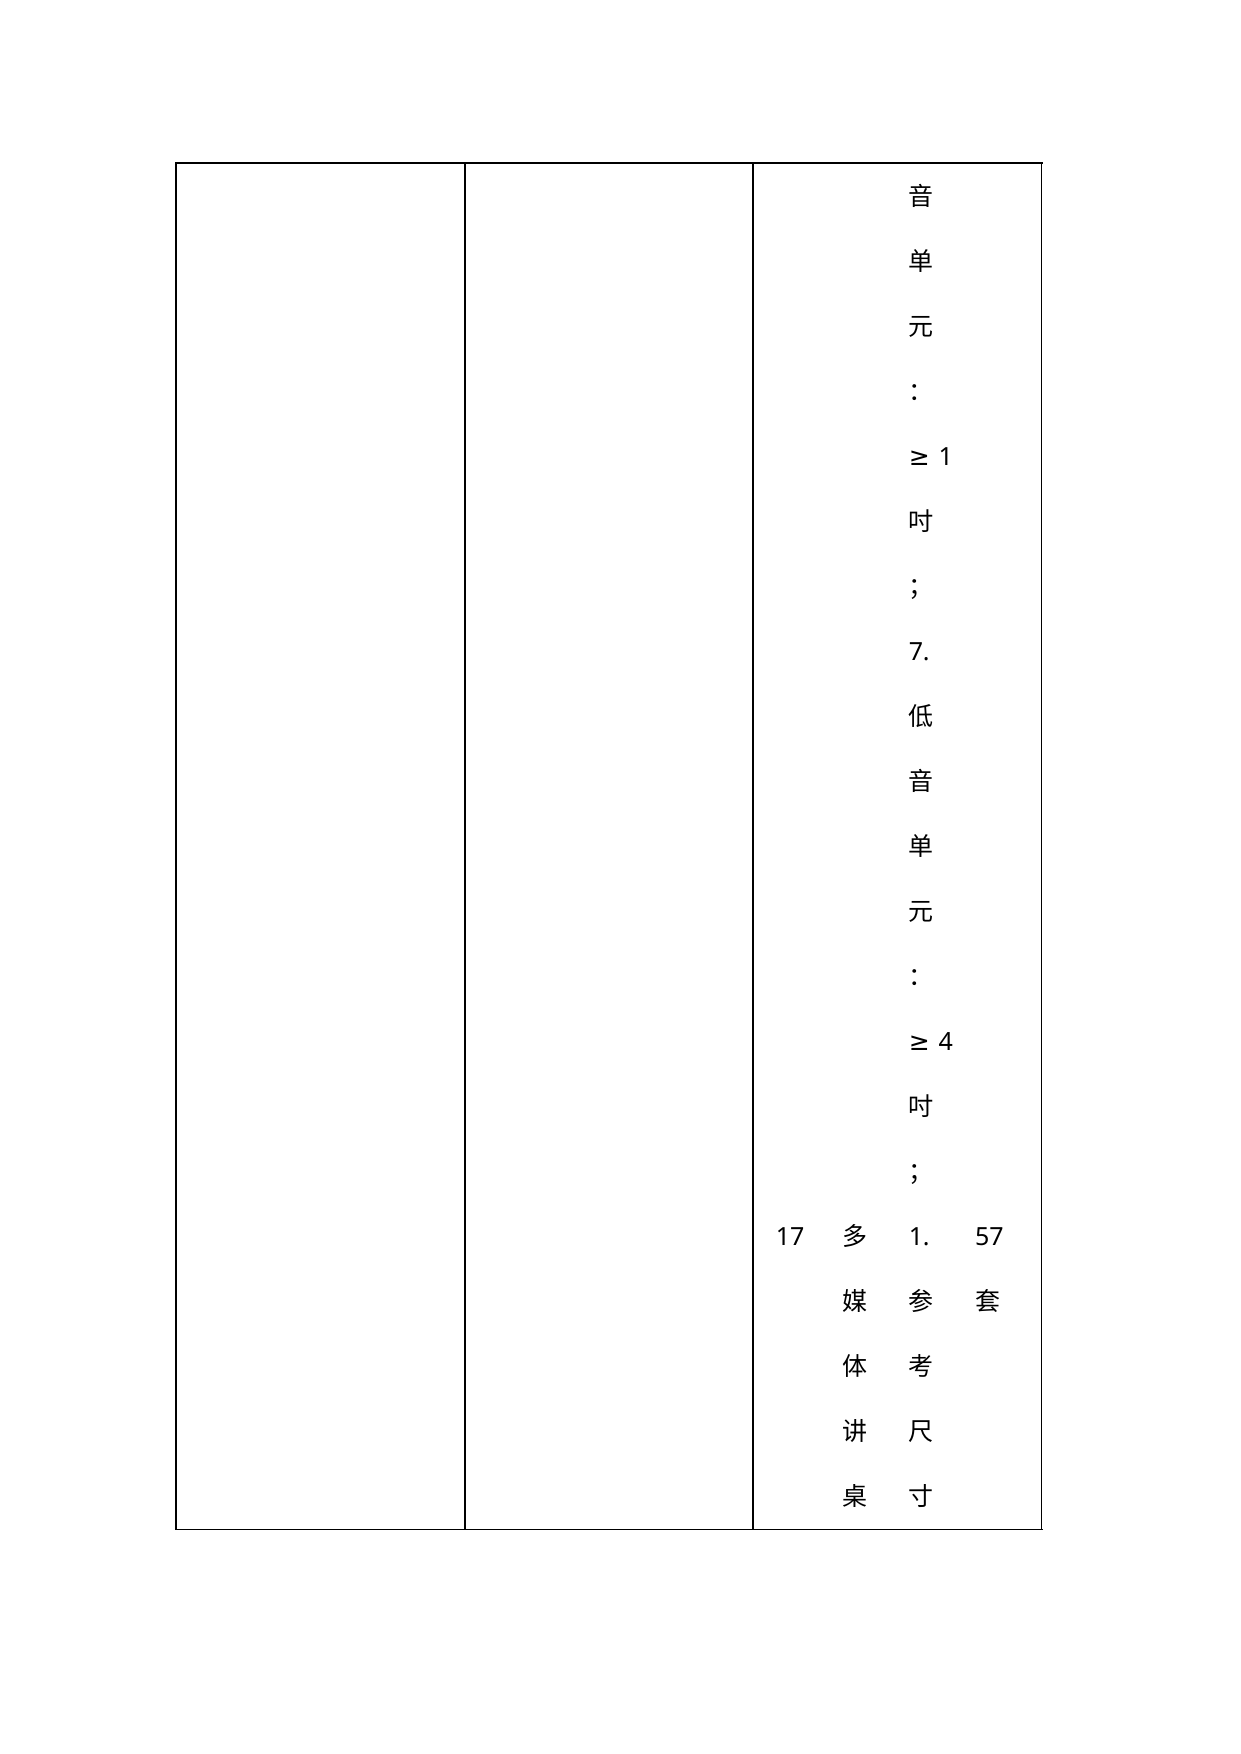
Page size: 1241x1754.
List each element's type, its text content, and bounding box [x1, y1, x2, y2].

table_cell [466, 164, 752, 1528]
table_cell 1 [177, 164, 464, 1528]
table_cell [754, 164, 1041, 1528]
